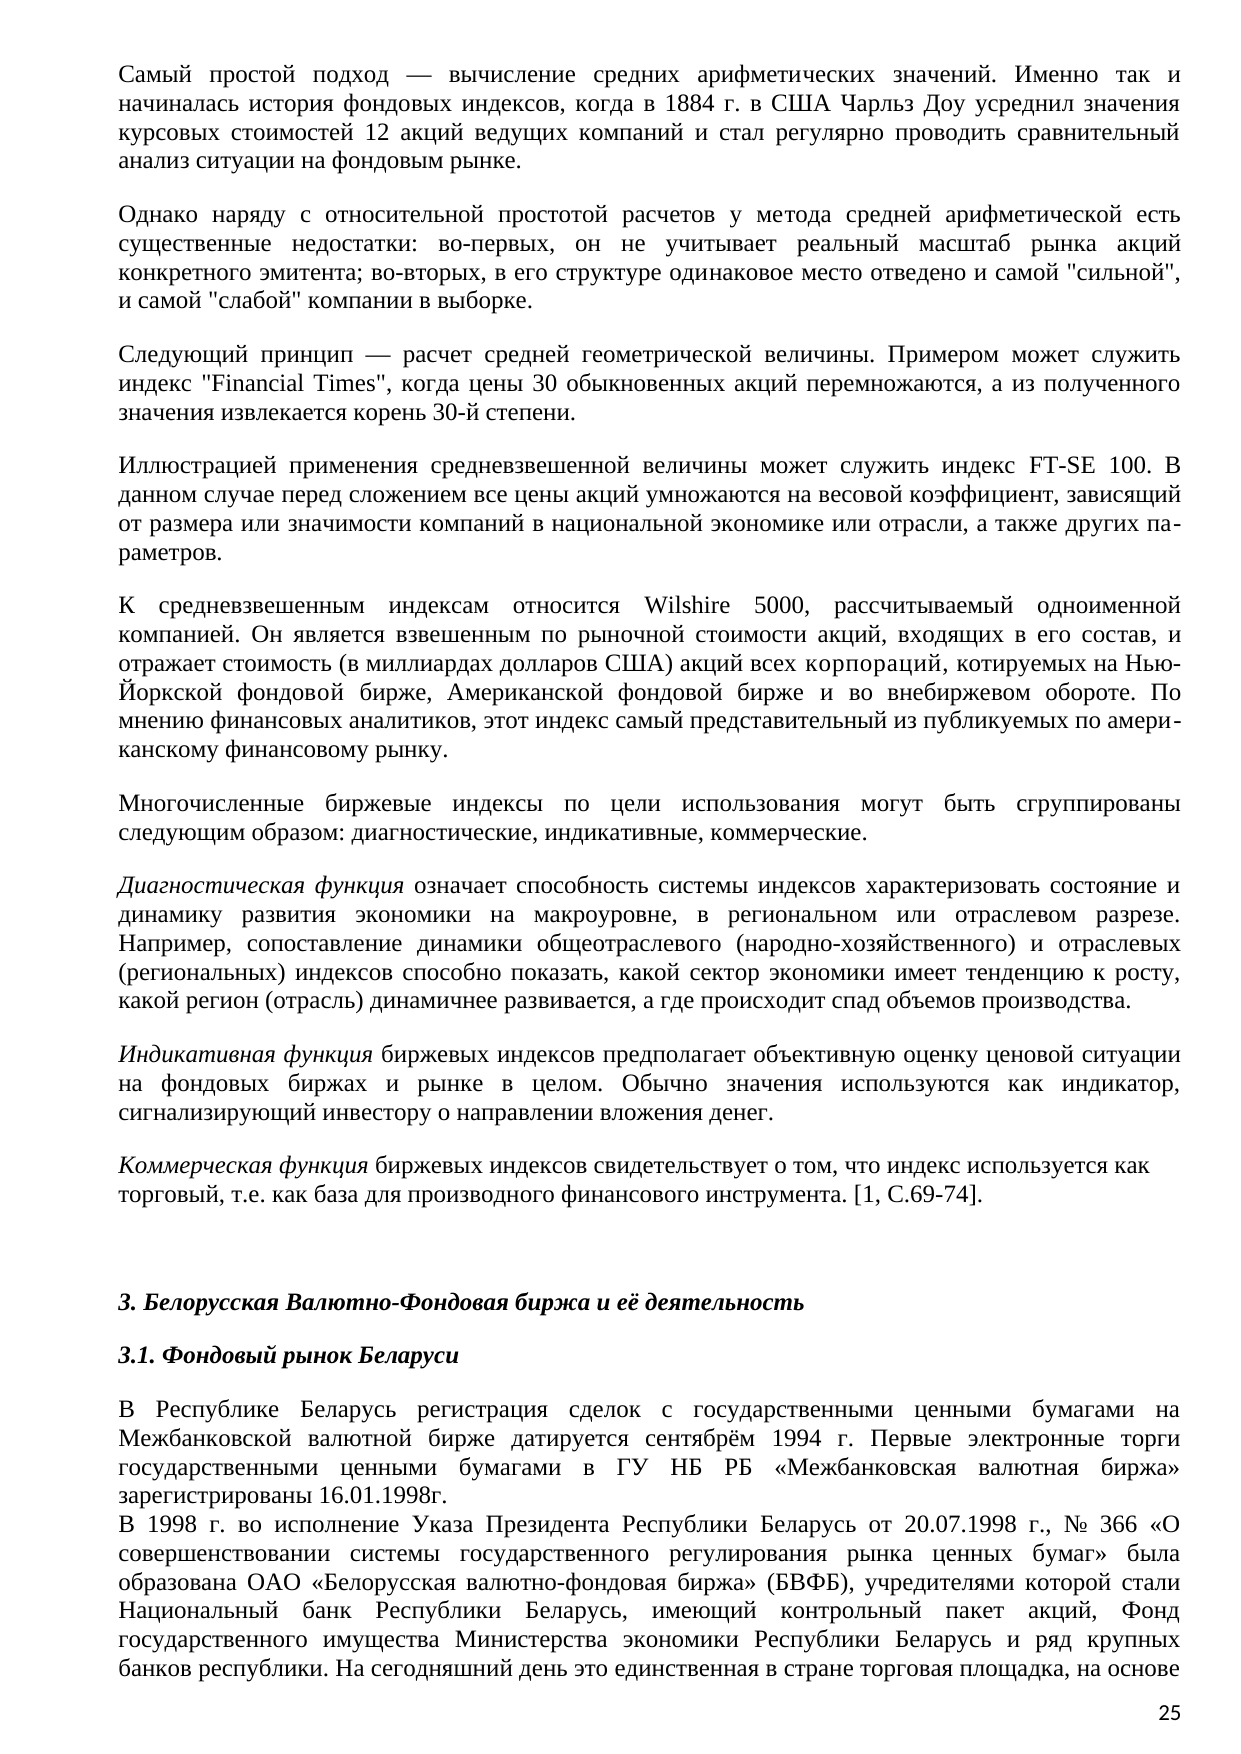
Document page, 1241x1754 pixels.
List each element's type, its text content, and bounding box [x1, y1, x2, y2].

text 3. Белорусская Валютно-Фондовая биржа и её деятельность [118, 1287, 1181, 1315]
text К средневзвешенным индексам относится Wilshire 5000, рассчитываемый одноименной компанией. Он является взвешенным по рыночной стоимости акций, входящих в его состав, и отражает стоимость (в миллиардах долларов США) акций всех корпораций, котируемых на Нью-Йоркской фондовой бирже, Американской фондовой бирже и во внебиржевом обороте. По мнению финансовых аналитиков, этот индекс самый представительный из публикуемых по американскому финансовому рынку. [118, 590, 1181, 763]
text Диагностическая функция означает способность системы индексов характеризовать состояние и динамику развития экономики на макроуровне, в региональном или отраслевом разрезе. Например, сопоставление динамики общеотраслевого (народно-хозяйственного) и отраслевых (региональных) индексов способно показать, какой сектор экономики имеет тенденцию к росту, какой регион (отрасль) динамичнее развивается, а где происходит спад объемов производства. [118, 870, 1181, 1014]
text Самый простой подход — вычисление средних арифметических значений. Именно так и начиналась история фондовых индексов, когда в 1884 г. в США Чарльз Доу усреднил значения курсовых стоимостей 12 акций ведущих компаний и стал регулярно проводить сравнительный анализ ситуации на фондовым рынке. [118, 59, 1181, 174]
text Однако наряду с относительной простотой расчетов у метода средней арифметической есть существенные недостатки: во-первых, он не учитывает реальный масштаб рынка акций конкретного эмитента; во-вторых, в его структуре одинаковое место отведено и самой "сильной", и самой "слабой" компании в выборке. [118, 199, 1181, 314]
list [118, 1509, 1181, 1682]
text Иллюстрацией применения средневзвешенной величины может служить индекс FT-SE 100. В данном случае перед сложением все цены акций умножаются на весовой коэффициент, зависящий от размера или значимости компаний в национальной экономике или отрасли, а также других параметров. [118, 450, 1181, 565]
text 3.1. Фондовый рынок Беларуси [118, 1340, 1181, 1369]
text Коммерческая функция биржевых индексов свидетельствует о том, что индекс используется как торговый, т.е. как база для производного финансового инструмента. [1, С.69-74]. [118, 1150, 1181, 1208]
list В Республике Беларусь регистрация сделок с государственными ценными бумагами на Межбанковской валютной бирже датируется сентябрём 1994 г. Первые электронные торги государственными ценными бумагами в ГУ НБ РБ «Межбанковская валютная биржа» зарегистрированы 16.01.1998г. [118, 1394, 1181, 1509]
text Многочисленные биржевые индексы по цели использования могут быть сгруппированы следующим образом: диагностические, индикативные, коммерческие. [118, 788, 1181, 845]
text Следующий принцип — расчет средней геометрической величины. Примером может служить индекс "Financial Times", когда цены 30 обыкновенных акций перемножаются, а из полученного значения извлекается корень 30-й степени. [118, 339, 1181, 425]
text Индикативная функция биржевых индексов предполагает объективную оценку ценовой ситуации на фондовых биржах и рынке в целом. Обычно значения используются как индикатор, сигнализирующий инвестору о направлении вложения денег. [118, 1039, 1181, 1125]
